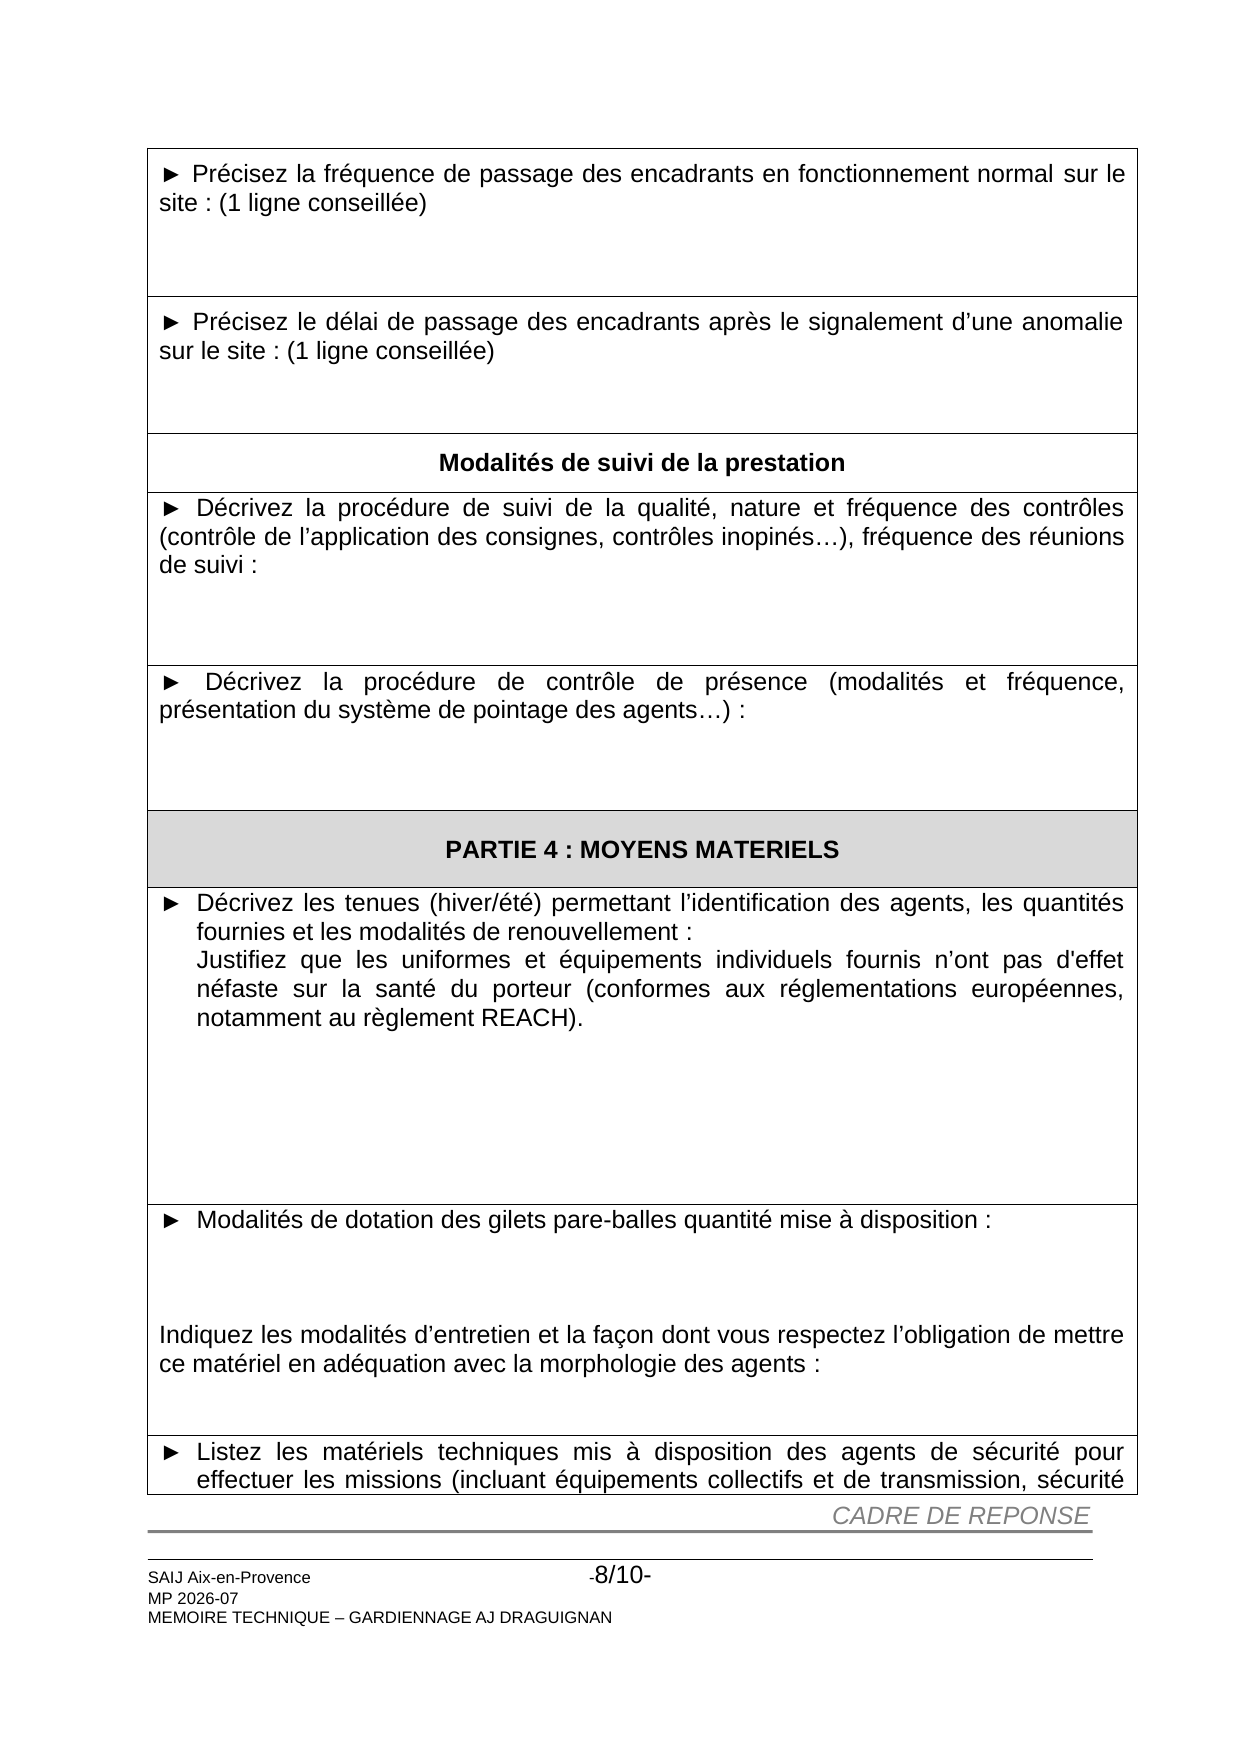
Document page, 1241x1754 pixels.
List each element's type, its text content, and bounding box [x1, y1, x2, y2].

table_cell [148, 1436, 1137, 1494]
table_cell PARTIE 4 : MOYENS MATERIELS [148, 811, 1137, 887]
table_cell ► Précisez le délai de passage des encadrants après le signalement d’une anomalie sur le site : (1 ligne conseillée) [148, 297, 1137, 433]
table_cell ► Décrivez la procédure de suivi de la qualité, nature et fréquence des contrôles (contrôle de l’application des consignes, contrôles inopinés…), fréquence des réunions de suivi : [148, 493, 1137, 665]
table_cell ► Décrivez la procédure de contrôle de présence (modalités et fréquence, présentation du système de pointage des agents…) : [148, 666, 1137, 810]
table_cell Décrivez les tenues (hiver/été) permettant l’identification des agents, les quantités fournies et les modalités de renouvellement : Justifiez que les uniformes et équipements individuels fournis n’ont pas d'effet néfaste sur la santé du porteur (conformes aux réglementations européennes, notamment au règlement REACH). [148, 888, 1137, 1204]
table_cell Modalités de suivi de la prestation [148, 434, 1137, 492]
table_cell Modalités de dotation des gilets pare-balles quantité mise à disposition : Indiquez les modalités d’entretien et la façon dont vous respectez l’obligation de mettre ce matériel en adéquation avec la morphologie des agents : [148, 1205, 1137, 1435]
table_cell ► Précisez la fréquence de passage des encadrants en fonctionnement normal sur le site : (1 ligne conseillée) [148, 149, 1137, 296]
